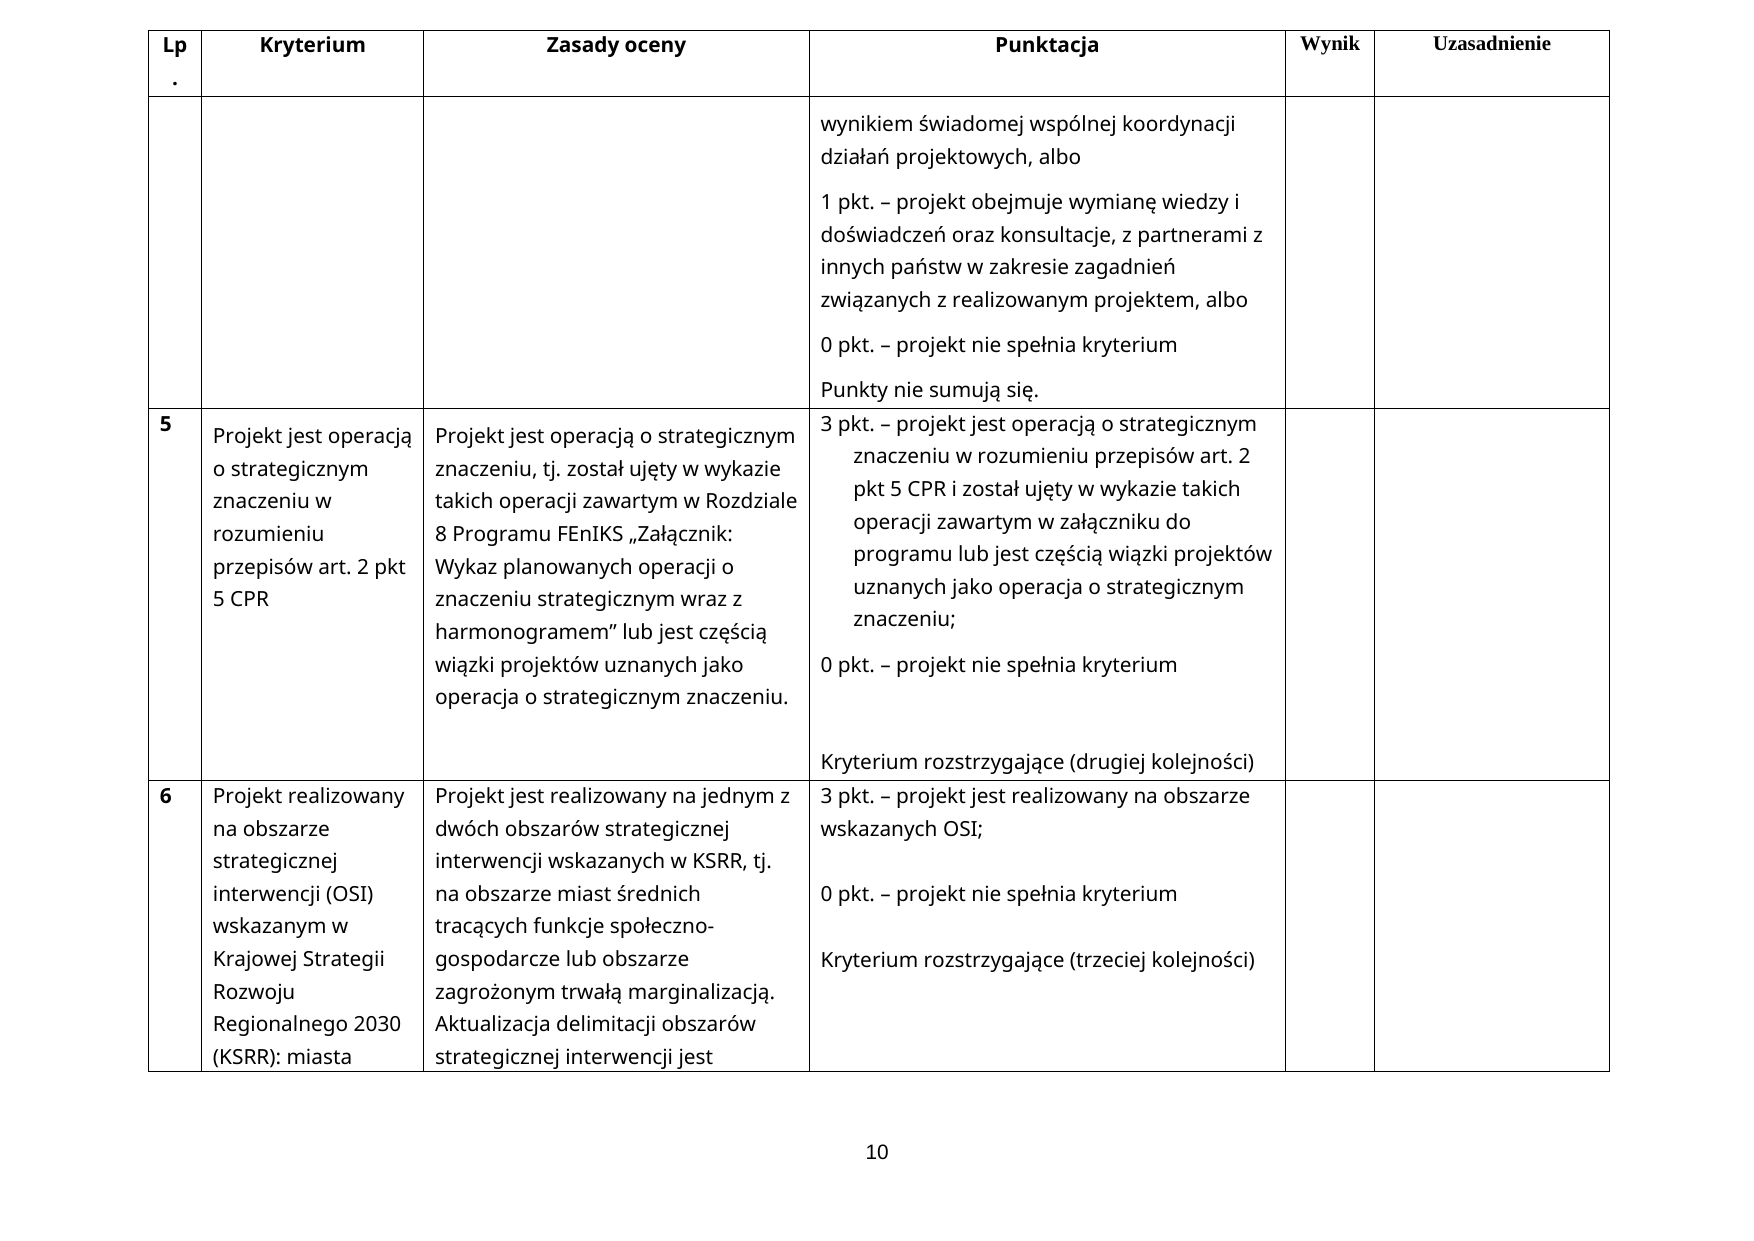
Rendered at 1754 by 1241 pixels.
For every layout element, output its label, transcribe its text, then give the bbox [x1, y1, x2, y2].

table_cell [424, 97, 809, 408]
table_header Uzasadnienie [1375, 31, 1609, 96]
table_header Kryterium [202, 31, 423, 96]
table_header Zasady oceny [424, 31, 809, 96]
table_cell [1286, 97, 1374, 408]
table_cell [202, 97, 423, 408]
table_header Lp. [149, 31, 201, 96]
table_cell Projekt jest operacją o strategicznym znaczeniu, tj. został ujęty w wykazie takich operacji zawartym w Rozdziale 8 Programu FEnIKS „Załącznik: Wykaz planowanych operacji o znaczeniu strategicznym wraz z harmonogramem” lub jest częścią wiązki projektów uznanych jako operacja o strategicznym znaczeniu. [424, 409, 809, 780]
table_cell 3 pkt. – projekt jest operacją o strategicznym znaczeniu w rozumieniu przepisów art. 2 pkt 5 CPR i został ujęty w wykazie takich operacji zawartym w załączniku do programu lub jest częścią wiązki projektów uznanych jako operacja o strategicznym znaczeniu; 0 pkt. – projekt nie spełnia kryterium Kryterium rozstrzygające (drugiej kolejności) [810, 409, 1285, 780]
table_cell [1375, 781, 1609, 1071]
table_cell [1286, 781, 1374, 1071]
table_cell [424, 781, 809, 1071]
table_cell Projekt jest operacją o strategicznym znaczeniu w rozumieniu przepisów art. 2 pkt 5 CPR [202, 409, 423, 780]
table_cell 4 [149, 97, 201, 408]
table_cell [202, 781, 423, 1071]
table_header Punktacja [810, 31, 1285, 96]
table_cell [1375, 409, 1609, 780]
table_cell [1286, 409, 1374, 780]
table_header Wynik [1286, 31, 1374, 96]
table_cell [810, 97, 1285, 408]
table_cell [810, 781, 1285, 1071]
table_cell 5 [149, 409, 201, 780]
table_cell [1375, 97, 1609, 408]
table_cell 6 [149, 781, 201, 1071]
